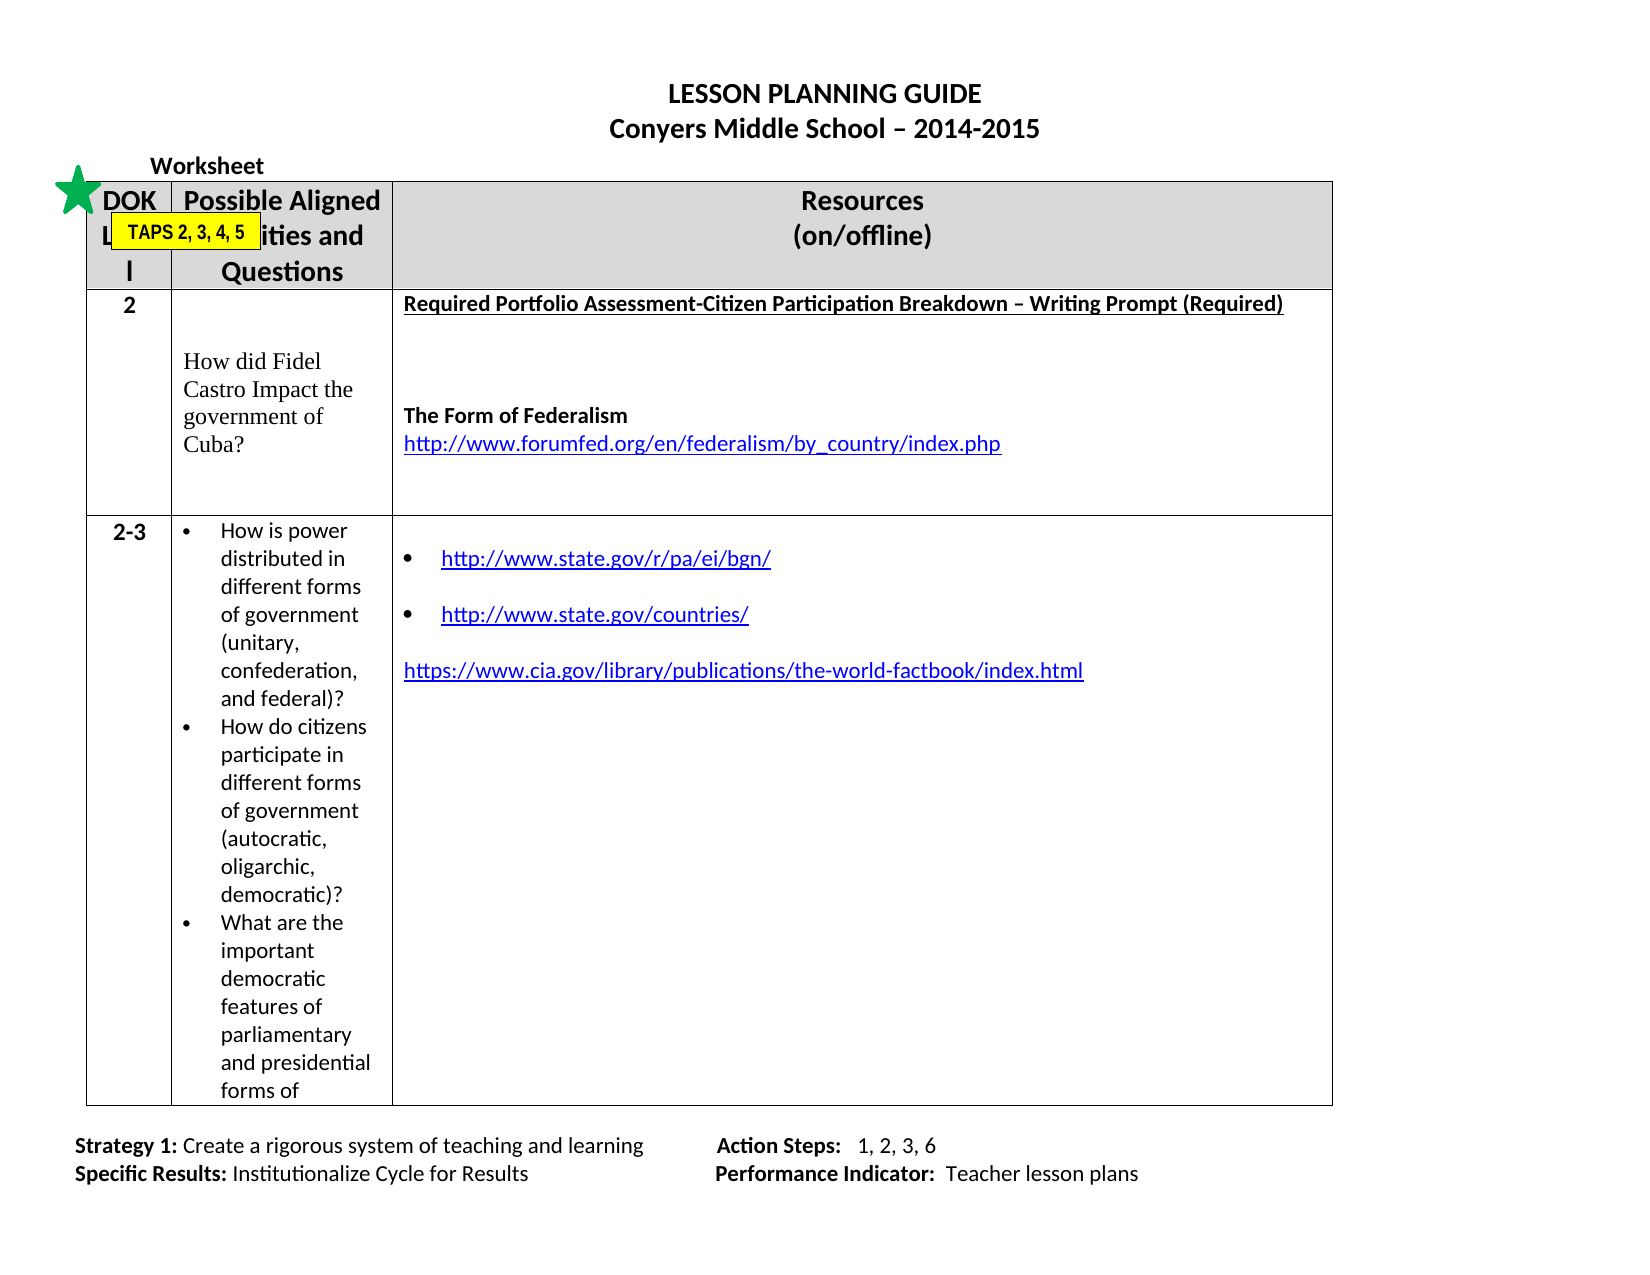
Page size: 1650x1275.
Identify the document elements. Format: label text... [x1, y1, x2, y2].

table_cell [172, 516, 392, 1104]
table_cell How did Fidel Castro Impact the government of Cuba? [172, 290, 392, 515]
table_header Resources (on/offline) [393, 182, 1332, 288]
table_cell 2-3 [87, 516, 171, 1104]
table_header Possible Aligned Activities and Questions [172, 182, 392, 288]
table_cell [393, 516, 1332, 1104]
text Pre-Planning Worksheet [75, 150, 1500, 181]
table_header DOK Level [87, 182, 171, 288]
table_cell Required Portfolio Assessment-Citizen Participation Breakdown – Writing Prompt (Required) The Form of Federalism http://www.forumfed.org/en/federalism/by_country/index.php [393, 290, 1332, 515]
table_cell 2 [87, 290, 171, 515]
